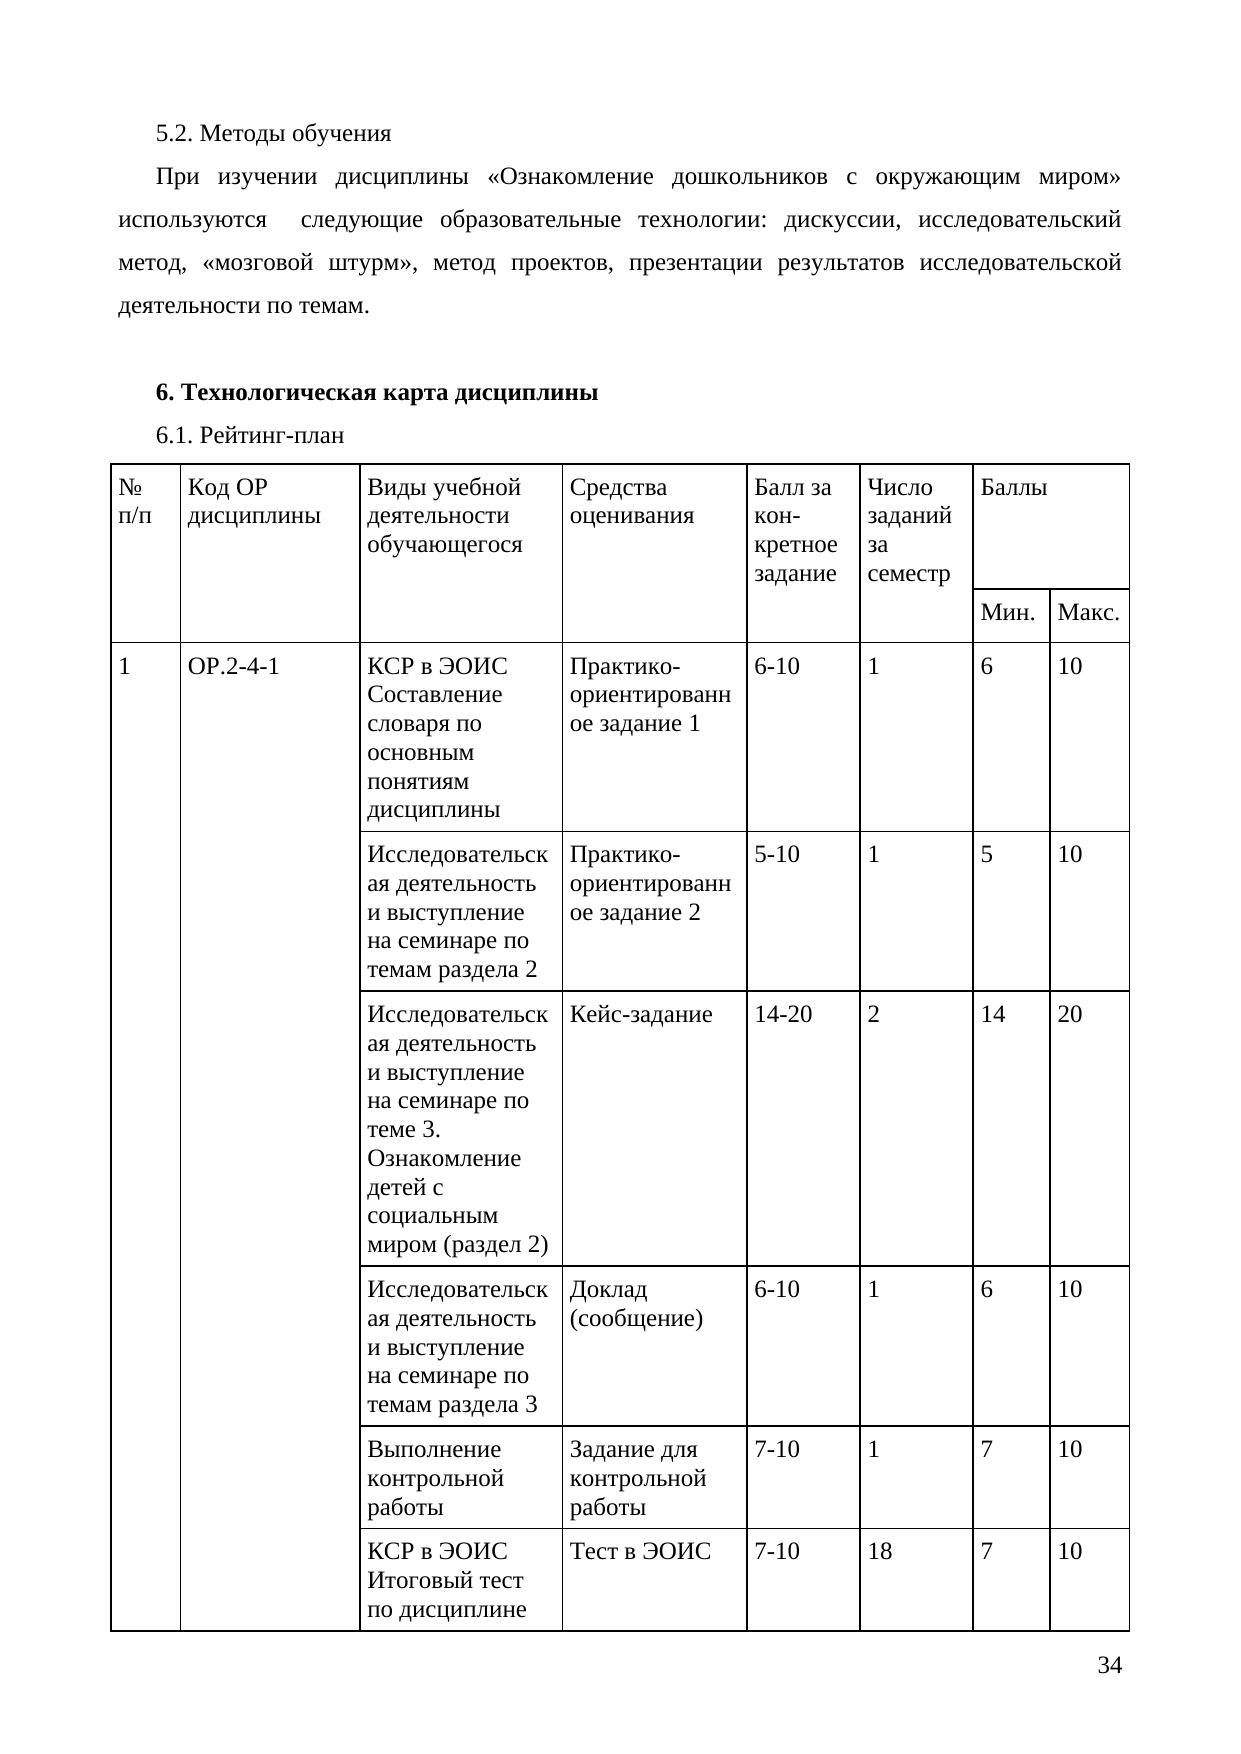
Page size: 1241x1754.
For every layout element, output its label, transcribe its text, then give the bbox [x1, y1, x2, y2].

table_cell Исследовательская деятельность и выступление на семинаре по теме 3. Ознакомление детей с социальным миром (раздел 2) [361, 992, 562, 1265]
subtitle 6. Технологическая карта дисциплины [118, 377, 1122, 406]
table_cell Кейс-задание [563, 992, 746, 1265]
table_cell 6-10 [748, 643, 859, 831]
table_cell 1 [861, 832, 972, 990]
table_cell Практико-ориентированное задание 1 [563, 643, 746, 831]
table_cell ОР.2-4-1 [181, 643, 359, 1630]
table_cell 7 [974, 1427, 1049, 1528]
table_cell 1 [112, 643, 180, 1630]
table_cell 10 [1051, 1529, 1129, 1630]
table_cell 7-10 [748, 1529, 859, 1630]
text При изучении дисциплины «Ознакомление дошкольников с окружающим миром» используются следующие образовательные технологии: дискуссии, исследовательский метод, «мозговой штурм», метод проектов, презентации результатов исследовательской деятельности по темам. [118, 161, 1122, 319]
table_cell 5-10 [748, 832, 859, 990]
table_cell 1 [861, 1267, 972, 1425]
table_cell 5 [974, 832, 1049, 990]
table_cell Макс. [1051, 590, 1129, 642]
table_cell 2 [861, 992, 972, 1265]
table_cell 10 [1051, 643, 1129, 831]
table_header Код ОР дисциплины [181, 465, 359, 642]
table_header № п/п [112, 465, 180, 642]
table_cell 6 [974, 1267, 1049, 1425]
table_header Число заданий за семестр [861, 465, 972, 642]
table_cell 1 [861, 1427, 972, 1528]
table_cell Исследовательская деятельность и выступление на семинаре по темам раздела 2 [361, 832, 562, 990]
table_cell КСР в ЭОИС Итоговый тест по дисциплине [361, 1529, 562, 1630]
table_cell Исследовательская деятельность и выступление на семинаре по темам раздела 3 [361, 1267, 562, 1425]
table_cell 6 [974, 643, 1049, 831]
table_cell Выполнение контрольной работы [361, 1427, 562, 1528]
table_cell 7-10 [748, 1427, 859, 1528]
table_header Виды учебной деятельности обучающегося [361, 465, 562, 642]
table_cell 1 [861, 643, 972, 831]
table_cell 14 [974, 992, 1049, 1265]
table_cell Тест в ЭОИС [563, 1529, 746, 1630]
table_cell 7 [974, 1529, 1049, 1630]
table_cell 20 [1051, 992, 1129, 1265]
subtitle 5.2. Методы обучения [118, 118, 1122, 147]
table_header Средства оценивания [563, 465, 746, 642]
table_cell 14-20 [748, 992, 859, 1265]
table_cell 10 [1051, 832, 1129, 990]
table_header Баллы [974, 465, 1129, 588]
table_cell 18 [861, 1529, 972, 1630]
table_header Балл за кон-кретное задание [748, 465, 859, 642]
table_cell 6-10 [748, 1267, 859, 1425]
table_cell Доклад (сообщение) [563, 1267, 746, 1425]
table_cell 10 [1051, 1267, 1129, 1425]
table_cell Задание для контрольной работы [563, 1427, 746, 1528]
table_cell 10 [1051, 1427, 1129, 1528]
table_cell КСР в ЭОИС Составление словаря по основным понятиям дисциплины [361, 643, 562, 831]
table_cell Практико-ориентированное задание 2 [563, 832, 746, 990]
subtitle 6.1. Рейтинг-план [118, 420, 1122, 449]
table_cell Мин. [974, 590, 1049, 642]
